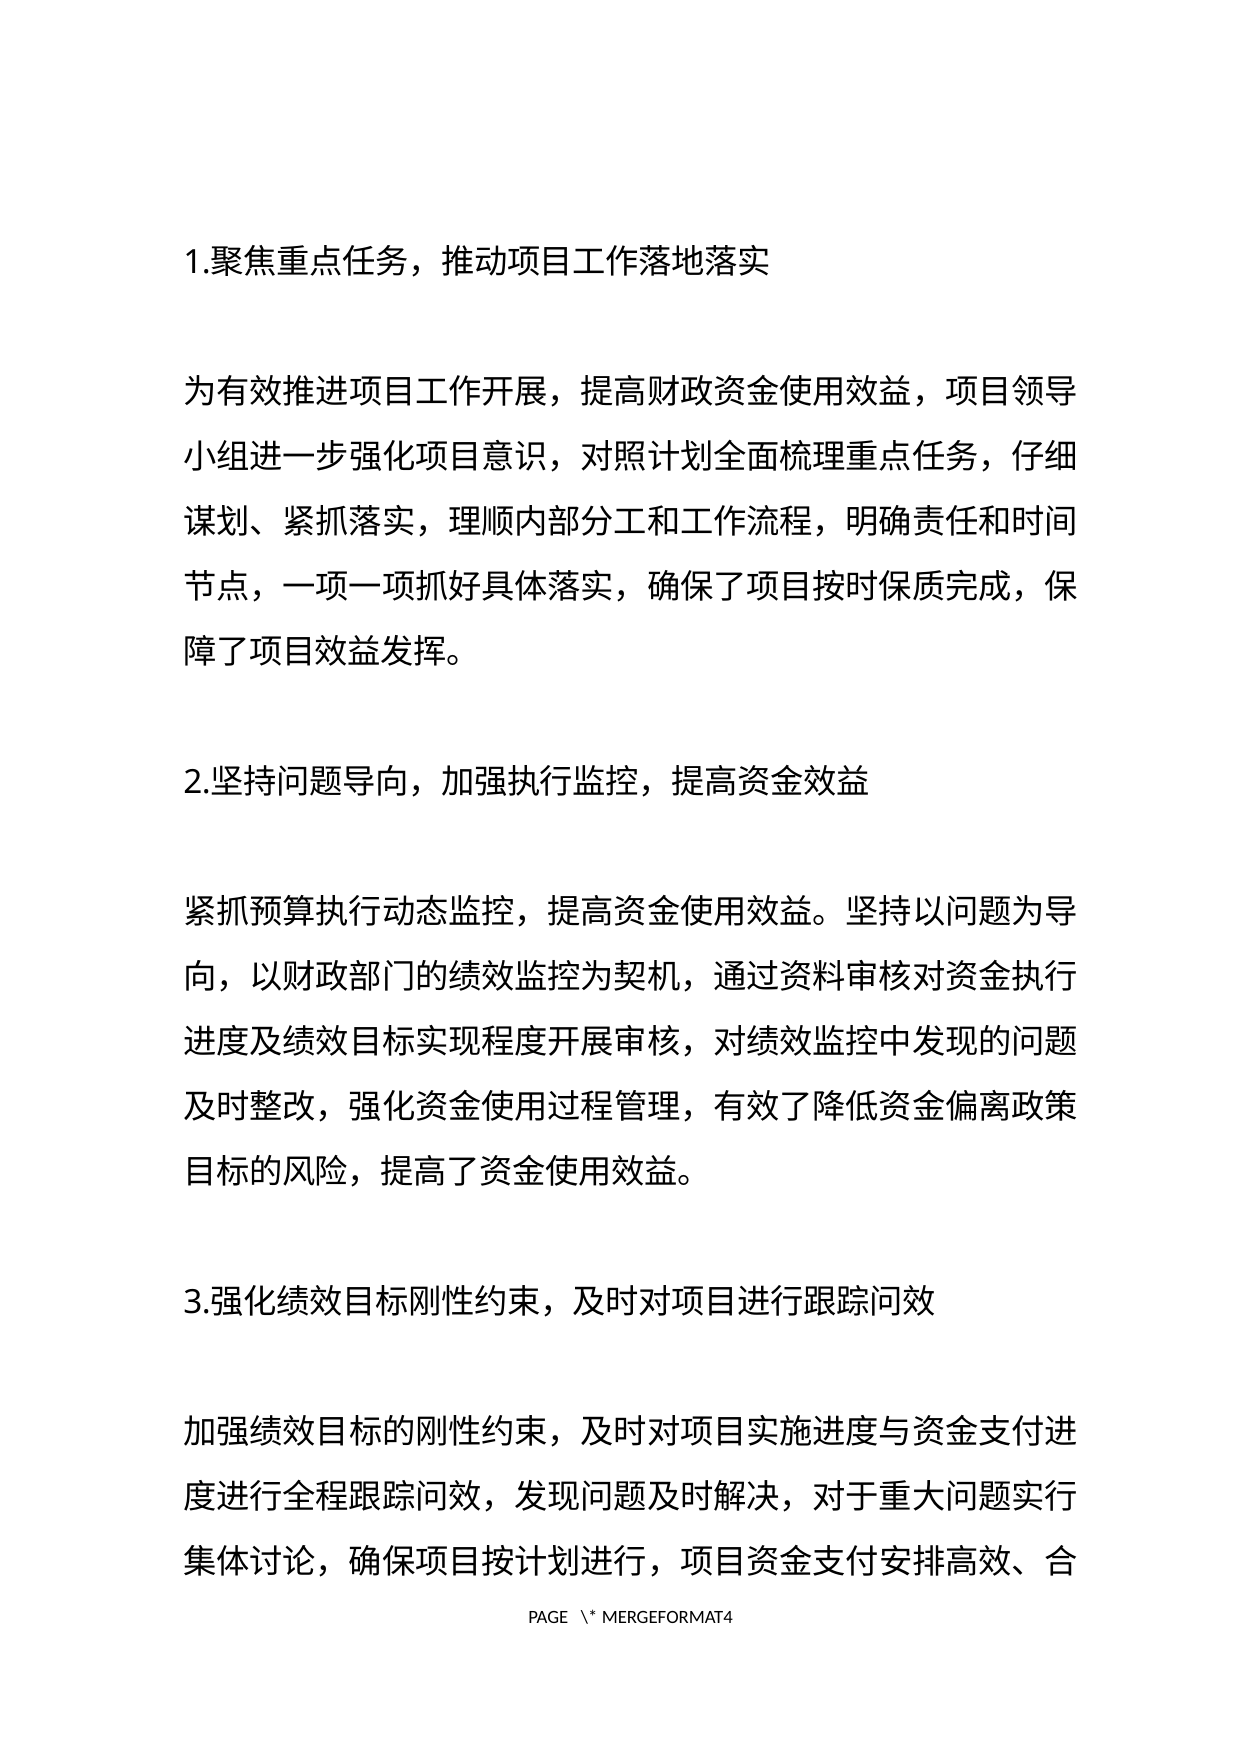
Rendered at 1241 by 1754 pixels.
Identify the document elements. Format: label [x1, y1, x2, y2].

text [183, 162, 1078, 1592]
